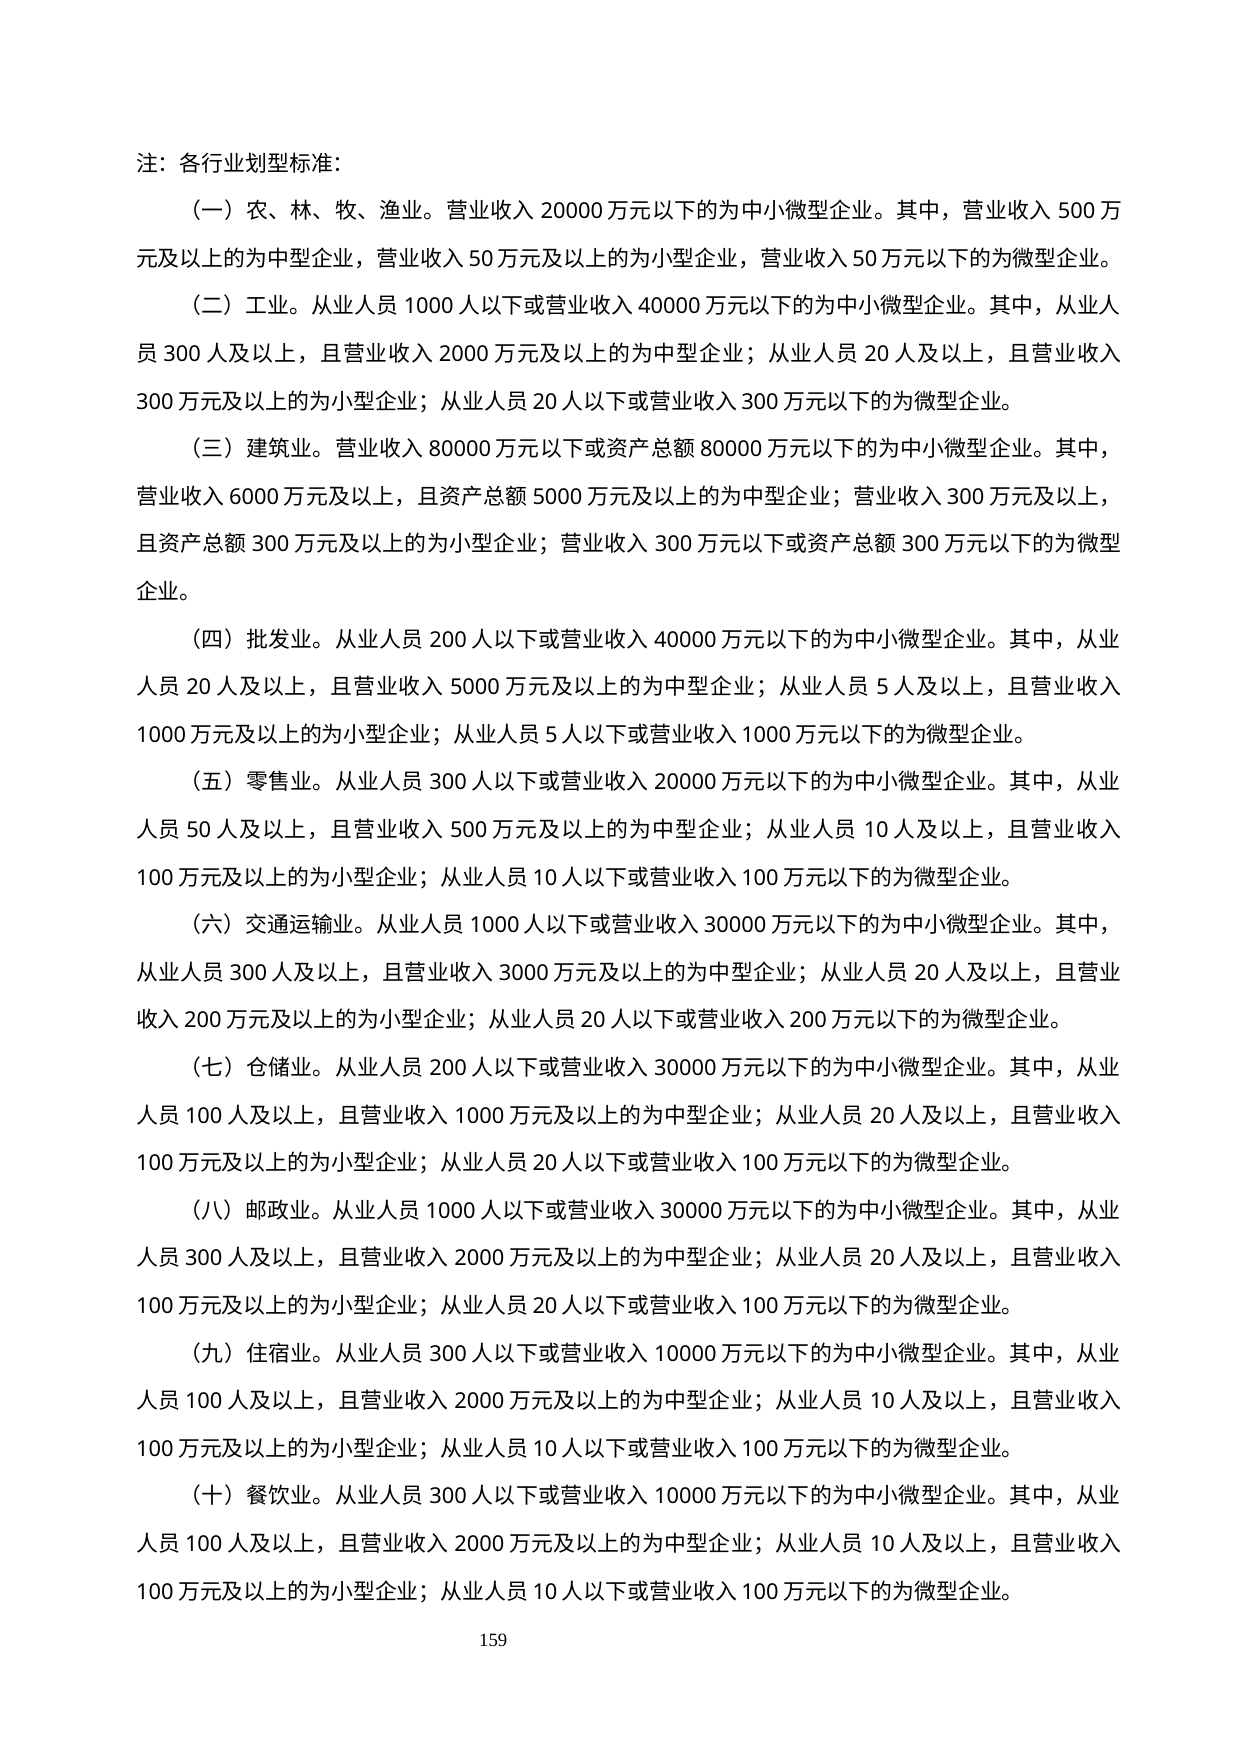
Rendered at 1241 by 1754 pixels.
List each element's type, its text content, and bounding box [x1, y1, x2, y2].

text （六）交通运输业。从业人员1000人以下或营业收入30000万元以下的为中小微型企业。其中，从业人员300人及以上，且营业收入3000万元及以上的为中型企业；从业人员20人及以上，且营业收入200万元及以上的为小型企业；从业人员20人以下或营业收入200万元以下的为微型企业。 [136, 907, 1122, 1034]
text （二）工业。从业人员1000人以下或营业收入40000万元以下的为中小微型企业。其中，从业人员300人及以上，且营业收入2000万元及以上的为中型企业；从业人员20人及以上，且营业收入300万元及以上的为小型企业；从业人员20人以下或营业收入300万元以下的为微型企业。 [136, 288, 1122, 415]
text （三）建筑业。营业收入80000万元以下或资产总额80000万元以下的为中小微型企业。其中，营业收入6000万元及以上，且资产总额5000万元及以上的为中型企业；营业收入300万元及以上，且资产总额300万元及以上的为小型企业；营业收入300万元以下或资产总额300万元以下的为微型企业。 [136, 431, 1122, 606]
text （五）零售业。从业人员300人以下或营业收入20000万元以下的为中小微型企业。其中，从业人员50人及以上，且营业收入500万元及以上的为中型企业；从业人员10人及以上，且营业收入100万元及以上的为小型企业；从业人员10人以下或营业收入100万元以下的为微型企业。 [136, 764, 1122, 891]
text （七）仓储业。从业人员200人以下或营业收入30000万元以下的为中小微型企业。其中，从业人员100人及以上，且营业收入1000万元及以上的为中型企业；从业人员20人及以上，且营业收入100万元及以上的为小型企业；从业人员20人以下或营业收入100万元以下的为微型企业。 [136, 1050, 1122, 1177]
text （九）住宿业。从业人员300人以下或营业收入10000万元以下的为中小微型企业。其中，从业人员100人及以上，且营业收入2000万元及以上的为中型企业；从业人员10人及以上，且营业收入100万元及以上的为小型企业；从业人员10人以下或营业收入100万元以下的为微型企业。 [136, 1336, 1122, 1463]
text （一）农、林、牧、渔业。营业收入20000万元以下的为中小微型企业。其中，营业收入500万元及以上的为中型企业，营业收入50万元及以上的为小型企业，营业收入50万元以下的为微型企业。 [136, 193, 1122, 273]
text （四）批发业。从业人员200人以下或营业收入40000万元以下的为中小微型企业。其中，从业人员20人及以上，且营业收入5000万元及以上的为中型企业；从业人员5人及以上，且营业收入1000万元及以上的为小型企业；从业人员5人以下或营业收入1000万元以下的为微型企业。 [136, 622, 1122, 748]
text 注：各行业划型标准： [136, 146, 1122, 177]
text （十）餐饮业。从业人员300人以下或营业收入10000万元以下的为中小微型企业。其中，从业人员100人及以上，且营业收入2000万元及以上的为中型企业；从业人员10人及以上，且营业收入100万元及以上的为小型企业；从业人员10人以下或营业收入100万元以下的为微型企业。 [136, 1478, 1122, 1605]
text （八）邮政业。从业人员1000人以下或营业收入30000万元以下的为中小微型企业。其中，从业人员300人及以上，且营业收入2000万元及以上的为中型企业；从业人员20人及以上，且营业收入100万元及以上的为小型企业；从业人员20人以下或营业收入100万元以下的为微型企业。 [136, 1193, 1122, 1320]
